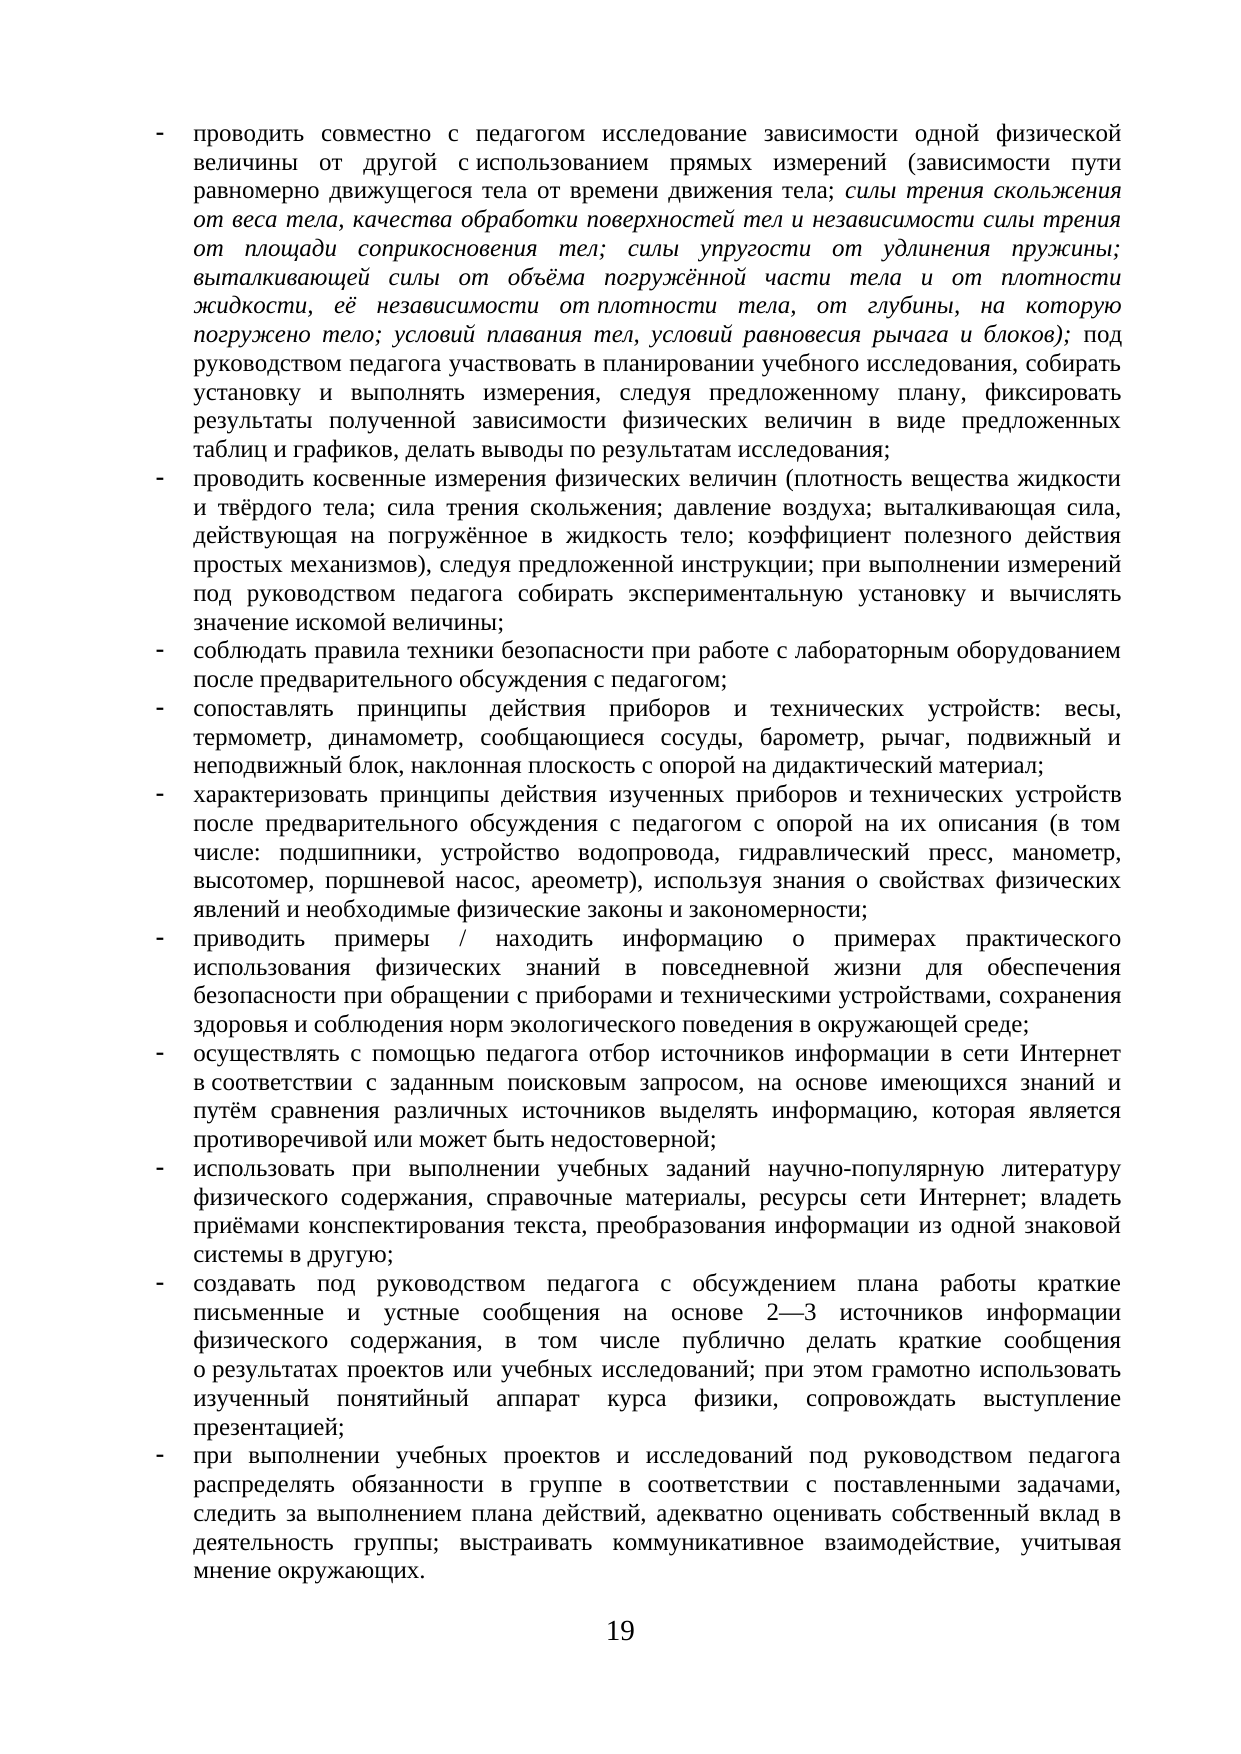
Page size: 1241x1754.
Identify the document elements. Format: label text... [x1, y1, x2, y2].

list приводить примеры / находить информацию о примерах практического использования физических знаний в повседневной жизни для обеспечения безопасности при обращении с приборами и техническими устройствами, сохранения здоровья и соблюдения норм экологического поведения в окружающей среде; [156, 923, 1122, 1038]
list соблюдать правила техники безопасности при работе с лабораторным оборудованием после предварительного обсуждения с педагогом; [156, 636, 1122, 693]
list создавать под руководством педагога с обсуждением плана работы краткие письменные и устные сообщения на основе 2—3 источников информации физического содержания, в том числе публично делать краткие сообщения о результатах проектов или учебных исследований; при этом грамотно использовать изученный понятийный аппарат курса физики, сопровождать выступление презентацией; [156, 1268, 1122, 1441]
list осуществлять с помощью педагога отбор источников информации в сети Интернет в соответствии с заданным поисковым запросом, на основе имеющихся знаний и путём сравнения различных источников выделять информацию, которая является противоречивой или может быть недостоверной; [156, 1038, 1122, 1153]
list при выполнении учебных проектов и исследований под руководством педагога распределять обязанности в группе в соответствии с поставленными задачами, следить за выполнением плана действий, адекватно оценивать собственный вклад в деятельность группы; выстраивать коммуникативное взаимодействие, учитывая мнение окружающих. [156, 1441, 1122, 1584]
list проводить косвенные измерения физических величин (плотность вещества жидкости и твёрдого тела; сила трения скольжения; давление воздуха; выталкивающая сила, действующая на погружённое в жидкость тело; коэффициент полезного действия простых механизмов), следуя предложенной инструкции; при выполнении измерений под руководством педагога собирать экспериментальную установку и вычислять значение искомой величины; [156, 463, 1122, 636]
list сопоставлять принципы действия приборов и технических устройств: весы, термометр, динамометр, сообщающиеся сосуды, барометр, рычаг, подвижный и неподвижный блок, наклонная плоскость с опорой на дидактический материал; [156, 693, 1122, 779]
list характеризовать принципы действия изученных приборов и технических устройств после предварительного обсуждения с педагогом с опорой на их описания (в том числе: подшипники, устройство водопровода, гидравлический пресс, манометр, высотомер, поршневой насос, ареометр), используя знания о свойствах физических явлений и необходимые физические законы и закономерности; [156, 779, 1122, 923]
list использовать при выполнении учебных заданий научно-популярную литературу физического содержания, справочные материалы, ресурсы сети Интернет; владеть приёмами конспектирования текста, преобразования информации из одной знаковой системы в другую; [156, 1153, 1122, 1268]
list проводить совместно с педагогом исследование зависимости одной физической величины от другой с использованием прямых измерений (зависимости пути равномерно движущегося тела от времени движения тела; силы трения скольжения от веса тела, качества обработки поверхностей тел и независимости силы трения от площади соприкосновения тел; силы упругости от удлинения пружины; выталкивающей силы от объёма погружённой части тела и от плотности жидкости, её независимости от плотности тела, от глубины, на которую погружено тело; условий плавания тел, условий равновесия рычага и блоков); под руководством педагога участвовать в планировании учебного исследования, собирать установку и выполнять измерения, следуя предложенному плану, фиксировать результаты полученной зависимости физических величин в виде предложенных таблиц и графиков, делать выводы по результатам исследования; [156, 118, 1122, 463]
